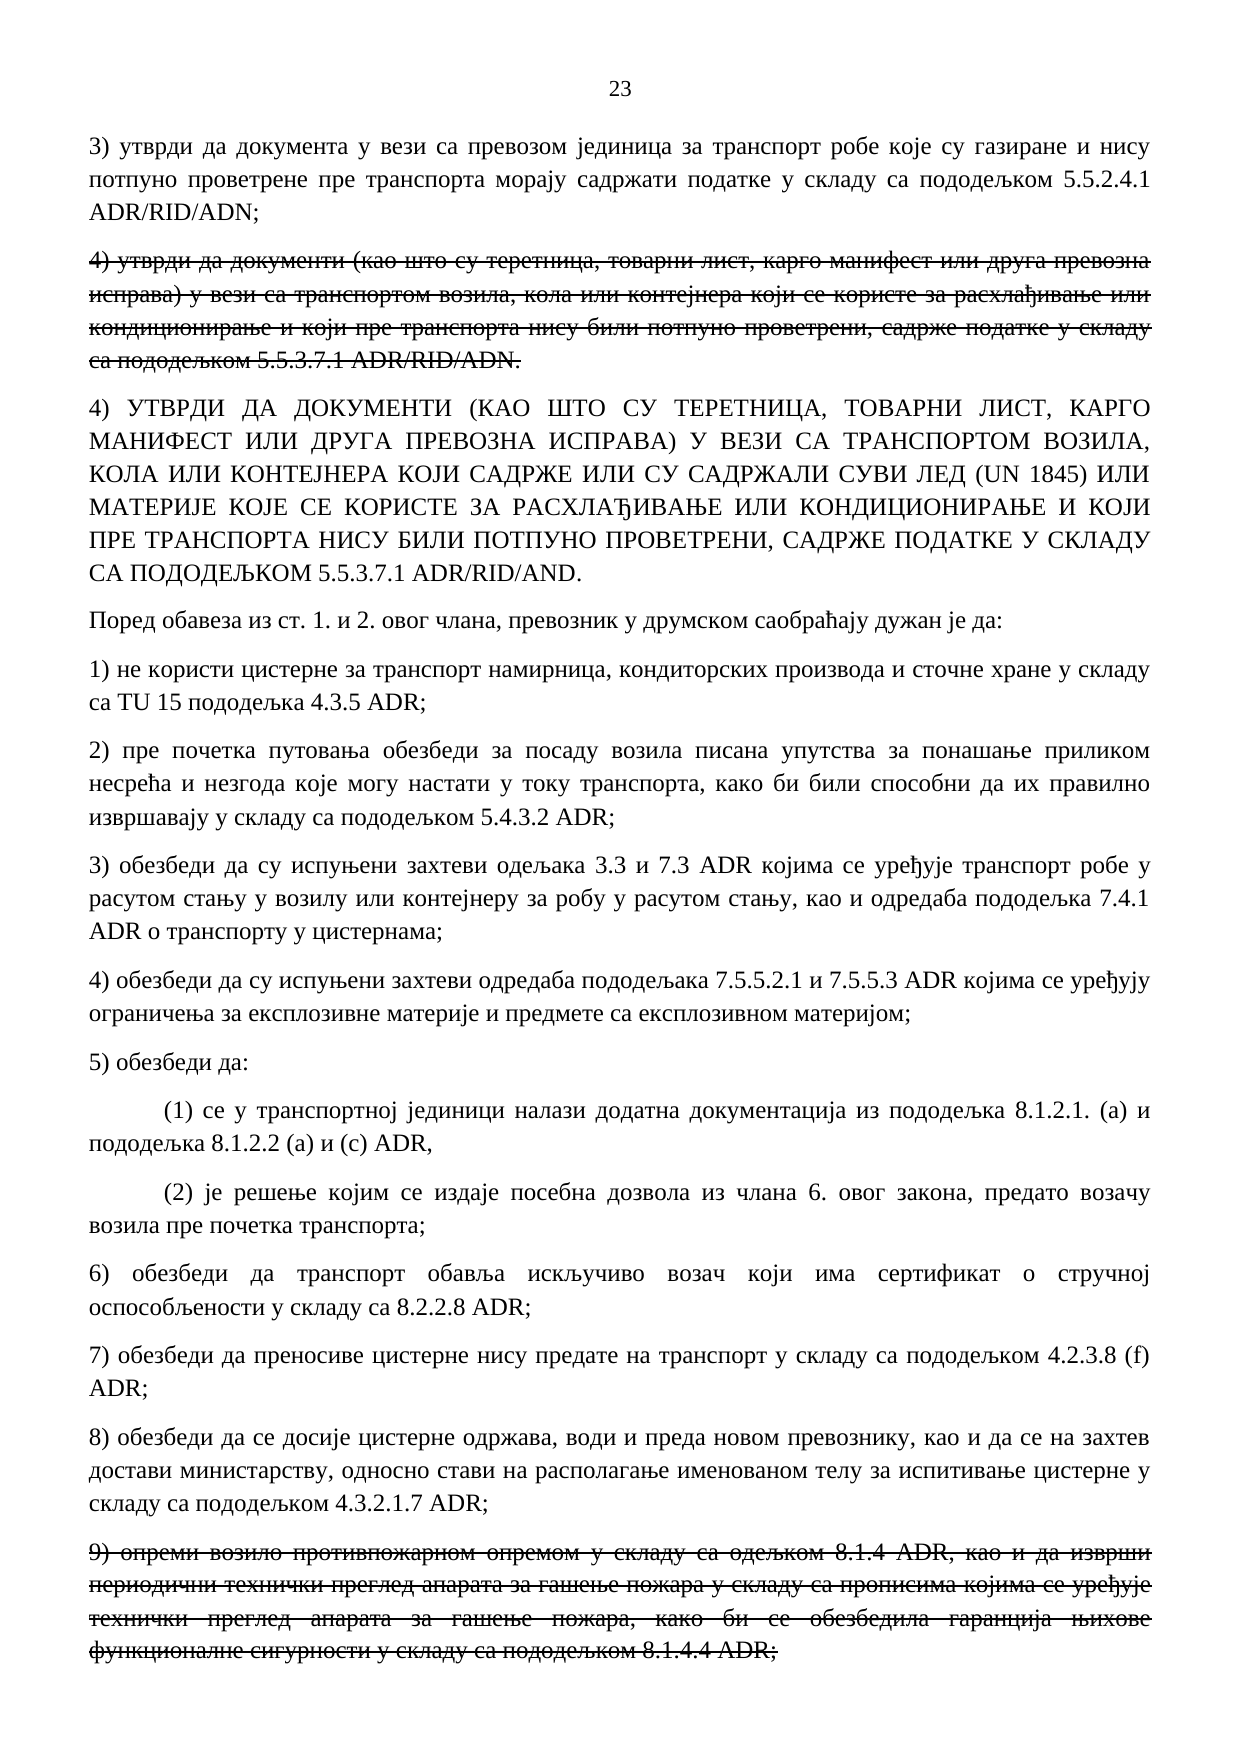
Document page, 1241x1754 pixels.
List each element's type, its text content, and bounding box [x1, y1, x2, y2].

text 1) не користи цистерне за транспорт намирница, кондиторских производа и сточне хране у складу са ТU 15 пододељка 4.3.5 ADR; [89, 654, 1152, 716]
text 4) утврди да документи (као што су теретница, товарни лист, карго манифест или друга превозна исправа) у вези са транспортом возила, кола или контејнера који се користе за расхлађивање или кондиционирање и који пре транспорта нису били потпуно проветрени, садрже податке у складу са пододељком 5.5.3.7.1 ADR/RID/ADN. [89, 329, 1152, 373]
text 9) опреми возило противпожарном опремом у складу са одељком 8.1.4 ADR, као и да изврши периодични технички преглед апарата за гашење пожара у складу са прописима којима се уређује технички преглед апарата за гашење пожара, како би се обезбедила гаранција њихове функционалне сигурности у складу са пододељком 8.1.4.4 ADR; [89, 1587, 1152, 1618]
text 3) обезбеди да су испуњени захтеви одељака 3.3 и 7.3 ADR којима се уређује транспорт робе у расутом стању у возилу или контејнеру за робу у расутом стању, као и одредаба пододељка 7.4.1 ADR о транспорту у цистернама; [89, 850, 1152, 945]
text (2) је решење којим се издаје посебна дозвола из члана 6. овог закона, предато возачу возила пре почетка транспорта; [89, 1177, 1152, 1239]
text 2) пре почетка путовања обезбеди за посаду возила писана упутства за понашање приликом несрећа и незгода које могу настати у току транспорта, како би били способни да их правилно извршавају у складу са пододељком 5.4.3.2 ADR; [89, 736, 1152, 830]
text 3) утврди да документа у вези са превозом јединица за транспорт робе које су газиране и нису потпуно проветрене пре транспорта морају садржати податке у складу са пододељком 5.5.2.4.1 ADR/RID/ADN; [89, 131, 1152, 226]
text 6) обезбеди да транспорт обавља искључиво возач који има сертификат о стручној оспособљености у складу са 8.2.2.8 ADR; [89, 1258, 1152, 1320]
text 9) опреми возило противпожарном опремом у складу са одељком 8.1.4 ADR, као и да изврши периодични технички преглед апарата за гашење пожара у складу са прописима којима се уређује технички преглед апарата за гашење пожара, како би се обезбедила гаранција њихове функционалне сигурности у складу са пододељком 8.1.4.4 ADR; [89, 1620, 1152, 1664]
text Поред обавеза из ст. 1. и 2. овог члана, превозник у друмском саобраћају дужан је да: [89, 605, 1152, 634]
text 4) УТВРДИ ДА ДОКУМЕНТИ (КАО ШТО СУ ТЕРЕТНИЦА, ТОВАРНИ ЛИСТ, КАРГО МАНИФЕСТ ИЛИ ДРУГА ПРЕВОЗНА ИСПРАВА) У ВЕЗИ СА ТРАНСПОРТОМ ВОЗИЛА, КОЛА ИЛИ КОНТЕЈНЕРА КОЈИ САДРЖЕ ИЛИ СУ САДРЖАЛИ СУВИ ЛЕД (UN 1845) ИЛИ МАТЕРИЈЕ КОЈЕ СЕ КОРИСТЕ ЗА РАСХЛАЂИВАЊЕ ИЛИ КОНДИЦИОНИРАЊЕ И КОЈИ ПРЕ ТРАНСПОРТА НИСУ БИЛИ ПОТПУНО ПРОВЕТРЕНИ, САДРЖЕ ПОДАТКЕ У СКЛАДУ СА ПОДОДЕЉКОМ 5.5.3.7.1 ADR/RID/AND. [89, 393, 1152, 587]
text 5) обезбеди да: [89, 1047, 1152, 1075]
text 7) обезбеди да преносиве цистерне нису предате на транспорт у складу са пододељком 4.2.3.8 (f) ADR; [89, 1340, 1152, 1402]
text 9) опреми возило противпожарном опремом у складу са одељком 8.1.4 ADR, као и да изврши периодични технички преглед апарата за гашење пожара у складу са прописима којима се уређује технички преглед апарата за гашење пожара, како би се обезбедила гаранција њихове функционалне сигурности у складу са пододељком 8.1.4.4 ADR; [89, 1554, 1152, 1585]
text (1) се у транспортној јединици налази додатна документација из пододељка 8.1.2.1. (а) и пододељка 8.1.2.2 (а) и (с) ADR, [89, 1095, 1152, 1157]
text 8) обезбеди да се досије цистерне одржава, води и преда новом превознику, као и да се на захтев достави министарству, односно стави на располагање именованом телу за испитивање цистерне у складу са пододељком 4.3.2.1.7 ADR; [89, 1422, 1152, 1517]
text 4) утврди да документи (као што су теретница, товарни лист, карго манифест или друга превозна исправа) у вези са транспортом возила, кола или контејнера који се користе за расхлађивање или кондиционирање и који пре транспорта нису били потпуно проветрени, садрже податке у складу са пододељком 5.5.3.7.1 ADR/RID/ADN. [89, 246, 1152, 327]
text 4) обезбеди да су испуњени захтеви одредаба пододељака 7.5.5.2.1 и 7.5.5.3 ADR којима се уређују ограничења за експлозивне материје и предмете са експлозивном материјом; [89, 965, 1152, 1027]
